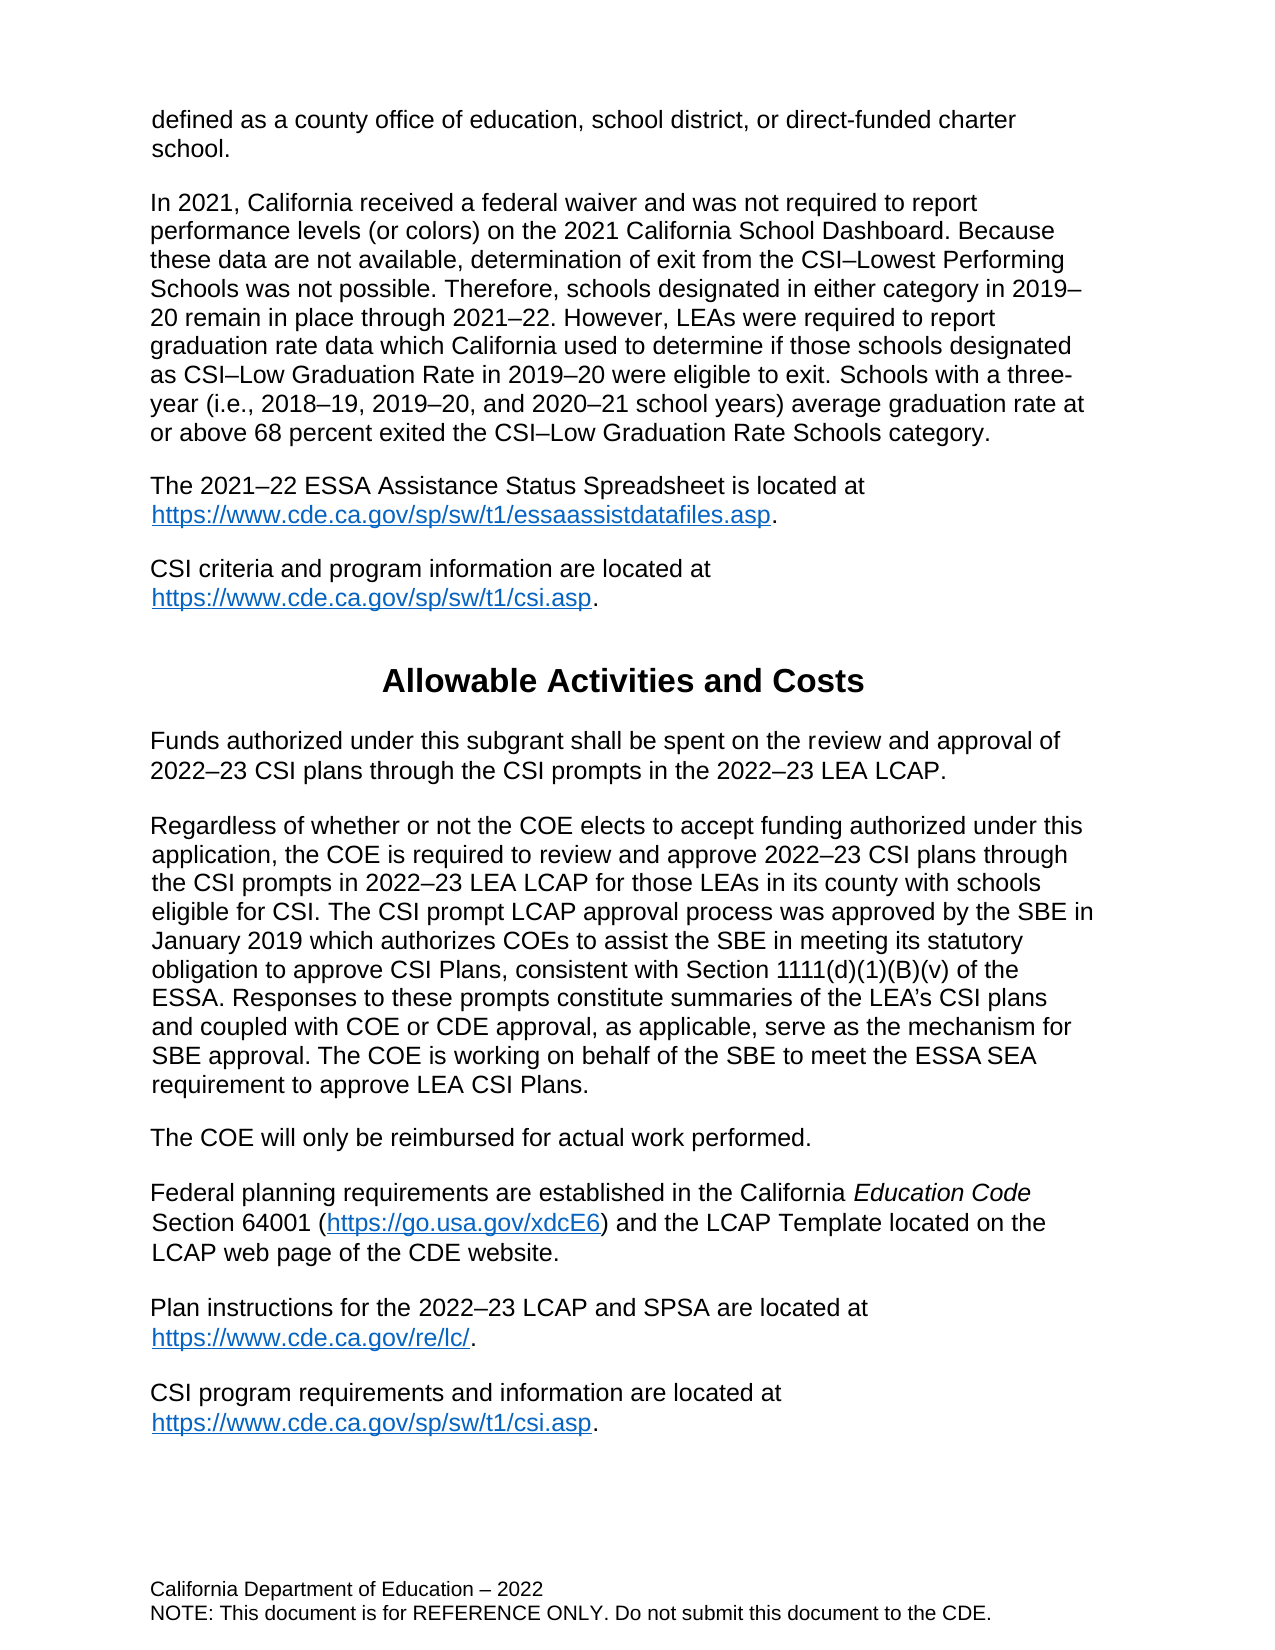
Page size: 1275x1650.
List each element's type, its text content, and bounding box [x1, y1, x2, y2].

text Regardless of whether or not the COE elects to accept funding authorized under this application, the COE is required to review and approve 2022–23 CSI plans through the CSI prompts in 2022–23 LEA LCAP for those LEAs in its county with schools eligible for CSI. The CSI prompt LCAP approval process was approved by the SBE in January 2019 which authorizes COEs to assist the SBE in meeting its statutory obligation to approve CSI Plans, consistent with Section 1111(d)(1)(B)(v) of the ESSA. Responses to these prompts constitute summaries of the LEA’s CSI plans and coupled with COE or CDE approval, as applicable, serve as the mechanism for SBE approval. The COE is working on behalf of the SBE to meet the ESSA SEA requirement to approve LEA CSI Plans. [150, 811, 1096, 1098]
text The 2021–22 ESSA Assistance Status Spreadsheet is located at https://www.cde.ca.gov/sp/sw/t1/essaassistdatafiles.asp. [150, 471, 1096, 529]
text Funds authorized under this subgrant shall be spent on the review and approval of 2022–23 CSI plans through the CSI prompts in the 2022–23 LEA LCAP. [150, 726, 1096, 785]
text In 2021, California received a federal waiver and was not required to report performance levels (or colors) on the 2021 California School Dashboard. Because these data are not available, determination of exit from the CSI–Lowest Performing Schools was not possible. Therefore, schools designated in either category in 2019–20 remain in place through 2021–22. However, LEAs were required to report graduation rate data which California used to determine if those schools designated as CSI–Low Graduation Rate in 2019–20 were eligible to exit. Schools with a three-year (i.e., 2018–19, 2019–20, and 2020–21 school years) average graduation rate at or above 68 percent exited the CSI–Low Graduation Rate Schools category. [150, 187, 1096, 446]
text Federal planning requirements are established in the California Education Code Section 64001 (https://go.usa.gov/xdcE6) and the LCAP Template located on the LCAP web page of the CDE website. [150, 1178, 1096, 1267]
text Plan instructions for the 2022–23 LCAP and SPSA are located at https://www.cde.ca.gov/re/lc/. [150, 1293, 1096, 1352]
subtitle Allowable Activities and Costs [150, 661, 1096, 700]
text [150, 105, 1096, 162]
text CSI criteria and program information are located at https://www.cde.ca.gov/sp/sw/t1/csi.asp. [150, 554, 1096, 611]
text CSI program requirements and information are located at https://www.cde.ca.gov/sp/sw/t1/csi.asp. [150, 1378, 1096, 1436]
text The COE will only be reimbursed for actual work performed. [150, 1123, 1096, 1152]
